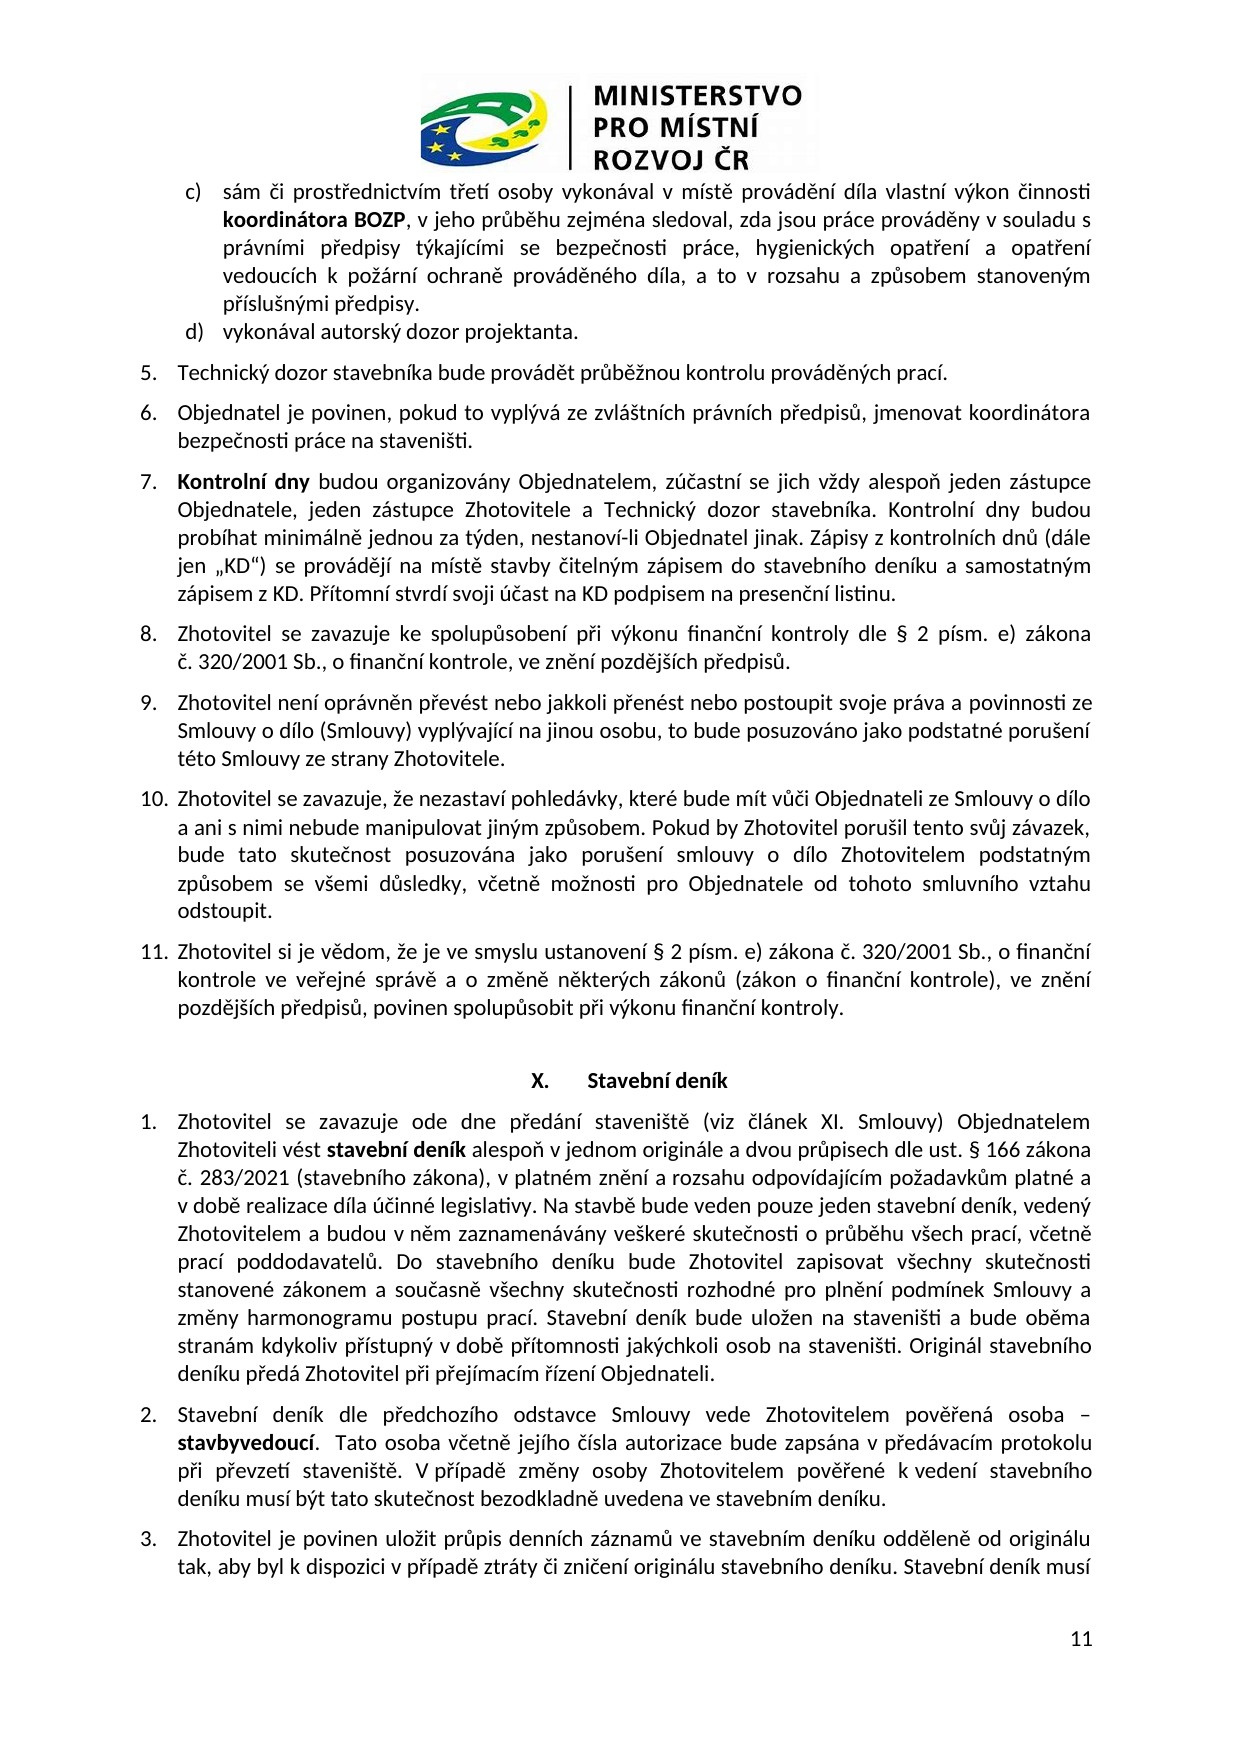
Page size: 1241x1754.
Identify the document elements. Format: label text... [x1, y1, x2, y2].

list Technický dozor stavebníka bude provádět průběžnou kontrolu prováděných prací. [140, 358, 1092, 386]
list Objednatel je povinen, pokud to vyplývá ze zvláštních právních předpisů, jmenovat koordinátora bezpečnosti práce na staveništi. [140, 398, 1092, 454]
list Stavební deník [185, 1067, 1092, 1094]
list Zhotovitel není oprávněn převést nebo jakkoli přenést nebo postoupit svoje práva a povinnosti ze Smlouvy o dílo (Smlouvy) vyplývající na jinou osobu, to bude posuzováno jako podstatné porušení této Smlouvy ze strany Zhotovitele. [140, 688, 1092, 772]
list Zhotovitel se zavazuje, že nezastaví pohledávky, které bude mít vůči Objednateli ze Smlouvy o dílo a ani s nimi nebude manipulovat jiným způsobem. Pokud by Zhotovitel porušil tento svůj závazek, bude tato skutečnost posuzována jako porušení smlouvy o dílo Zhotovitelem podstatným způsobem se všemi důsledky, včetně možnosti pro Objednatele od tohoto smluvního vztahu odstoupit. [140, 784, 1092, 925]
list Zhotovitel se zavazuje ode dne předání staveniště (viz článek XI. Smlouvy) Objednatelem Zhotoviteli vést stavební deník alespoň v jednom originále a dvou průpisech dle ust. § 166 zákona č. 283/2021 (stavebního zákona), v platném znění a rozsahu odpovídajícím požadavkům platné a v době realizace díla účinné legislativy. Na stavbě bude veden pouze jeden stavební deník, vedený Zhotovitelem a budou v něm zaznamenávány veškeré skutečnosti o průběhu všech prací, včetně prací poddodavatelů. Do stavebního deníku bude Zhotovitel zapisovat všechny skutečnosti stanovené zákonem a současně všechny skutečnosti rozhodné pro plnění podmínek Smlouvy a změny harmonogramu postupu prací. Stavební deník bude uložen na staveništi a bude oběma stranám kdykoliv přístupný v době přítomnosti jakýchkoli osob na staveništi. Originál stavebního deníku předá Zhotovitel při přejímacím řízení Objednateli. [140, 1107, 1092, 1387]
list Zhotovitel si je vědom, že je ve smyslu ustanovení § 2 písm. e) zákona č. 320/2001 Sb., o finanční kontrole ve veřejné správě a o změně některých zákonů (zákon o finanční kontrole), ve znění pozdějších předpisů, povinen spolupůsobit při výkonu finanční kontroly. [140, 937, 1092, 1021]
list sám či prostřednictvím třetí osoby vykonával v místě provádění díla vlastní výkon činnosti koordinátora BOZP, v jeho průběhu zejména sledoval, zda jsou práce prováděny v souladu s právními předpisy týkajícími se bezpečnosti práce, hygienických opatření a opatření vedoucích k požární ochraně prováděného díla, a to v rozsahu a způsobem stanoveným příslušnými předpisy. [185, 177, 1092, 317]
list Zhotovitel se zavazuje ke spolupůsobení při výkonu finanční kontroly dle § 2 písm. e) zákona č. 320/2001 Sb., o finanční kontrole, ve znění pozdějších předpisů. [140, 619, 1092, 676]
list vykonával autorský dozor projektanta. [185, 317, 1092, 345]
list Stavební deník dle předchozího odstavce Smlouvy vede Zhotovitelem pověřená osoba – stavbyvedoucí. Tato osoba včetně jejího čísla autorizace bude zapsána v předávacím protokolu při převzetí staveniště. V případě změny osoby Zhotovitelem pověřené k vedení stavebního deníku musí být tato skutečnost bezodkladně uvedena ve stavebním deníku. [140, 1400, 1092, 1512]
picture [420, 73, 820, 173]
list Kontrolní dny budou organizovány Objednatelem, zúčastní se jich vždy alespoň jeden zástupce Objednatele, jeden zástupce Zhotovitele a Technický dozor stavebníka. Kontrolní dny budou probíhat minimálně jednou za týden, nestanoví-li Objednatel jinak. Zápisy z kontrolních dnů (dále jen „KD“) se provádějí na místě stavby čitelným zápisem do stavebního deníku a samostatným zápisem z KD. Přítomní stvrdí svoji účast na KD podpisem na presenční listinu. [140, 467, 1092, 607]
